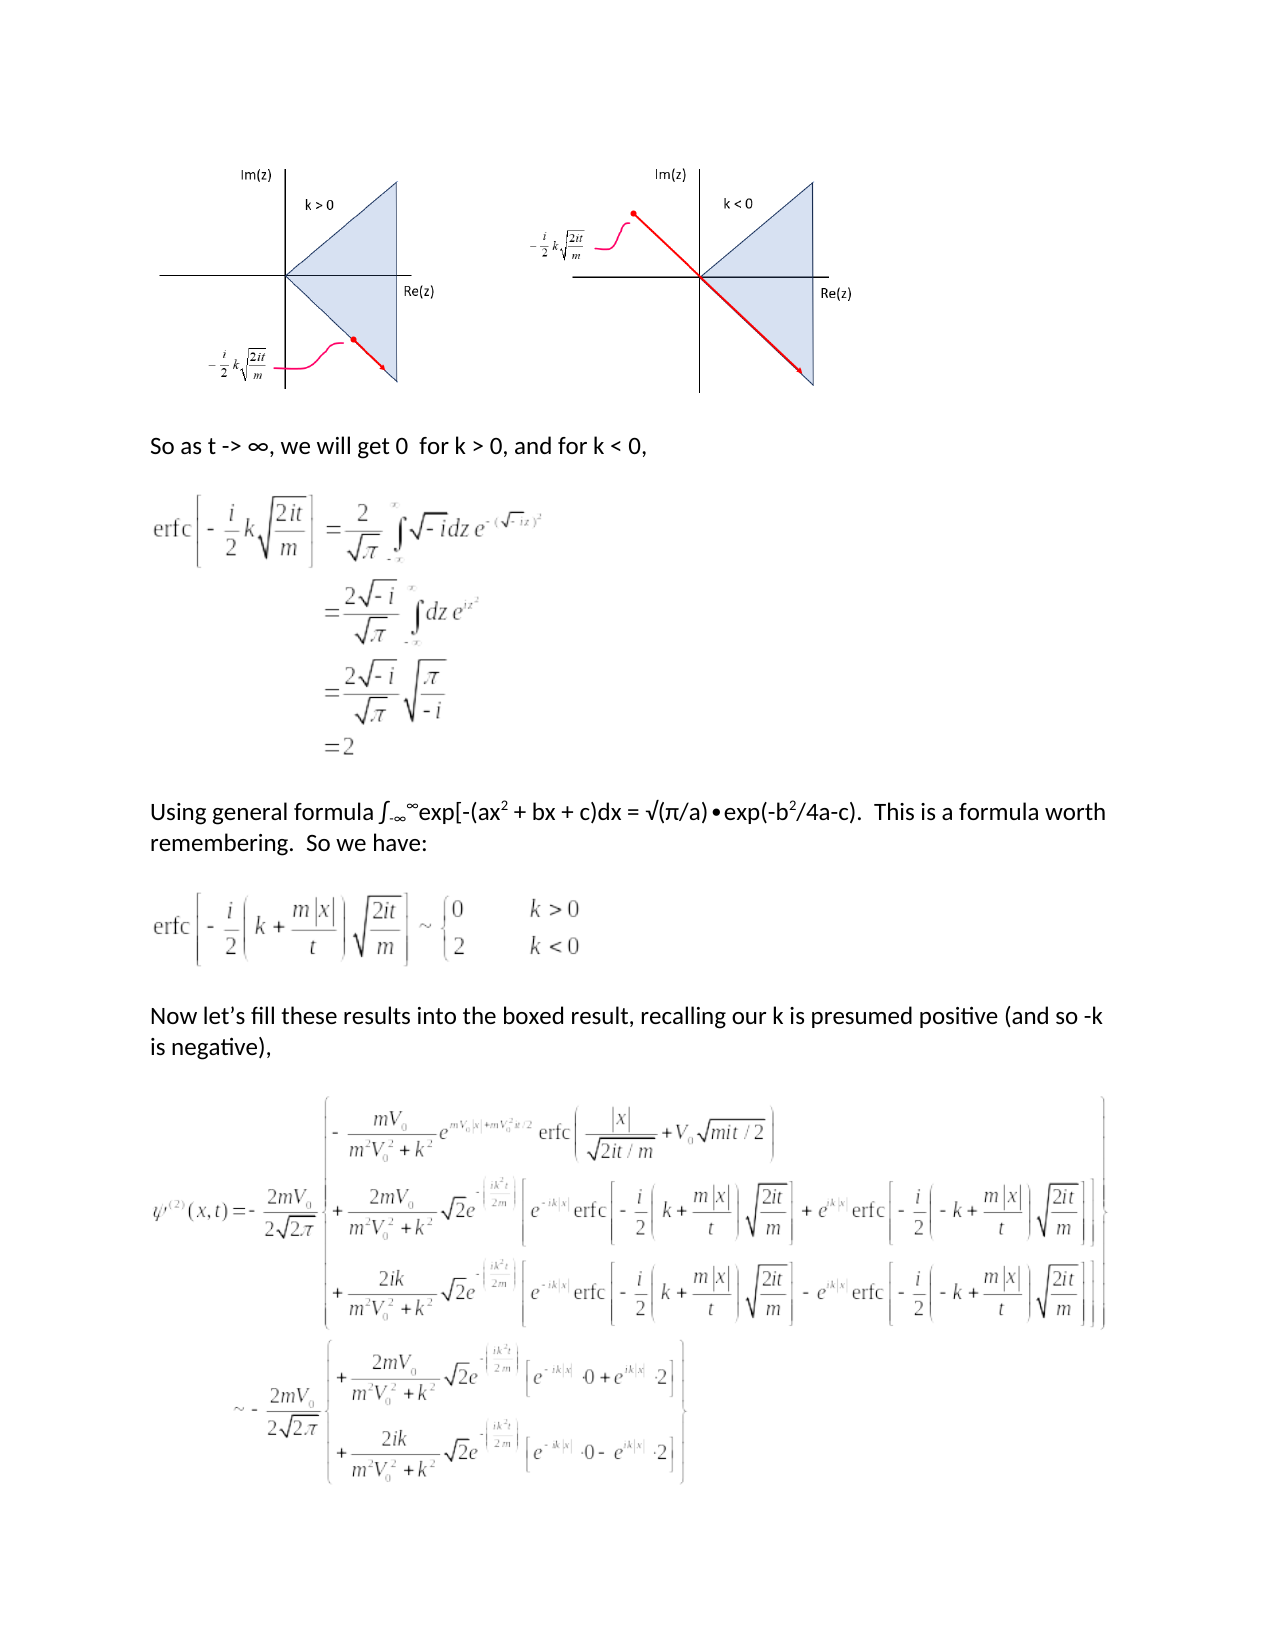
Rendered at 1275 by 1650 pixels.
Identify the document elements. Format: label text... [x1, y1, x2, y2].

picture [525, 156, 853, 400]
picture [150, 150, 436, 400]
text Using general formula ∫-∞∞exp[-(ax2 + bx + c)dx = √(π/a)∙exp(-b2/4a-c). This is a formula worth remembering. So we have: [150, 796, 1125, 857]
text So as t -> ∞, we will get 0 for k > 0, and for k < 0, [150, 430, 1125, 460]
text Now let’s fill these results into the boxed result, recalling our k is presumed positive (and so -k is negative), [150, 1000, 1125, 1061]
